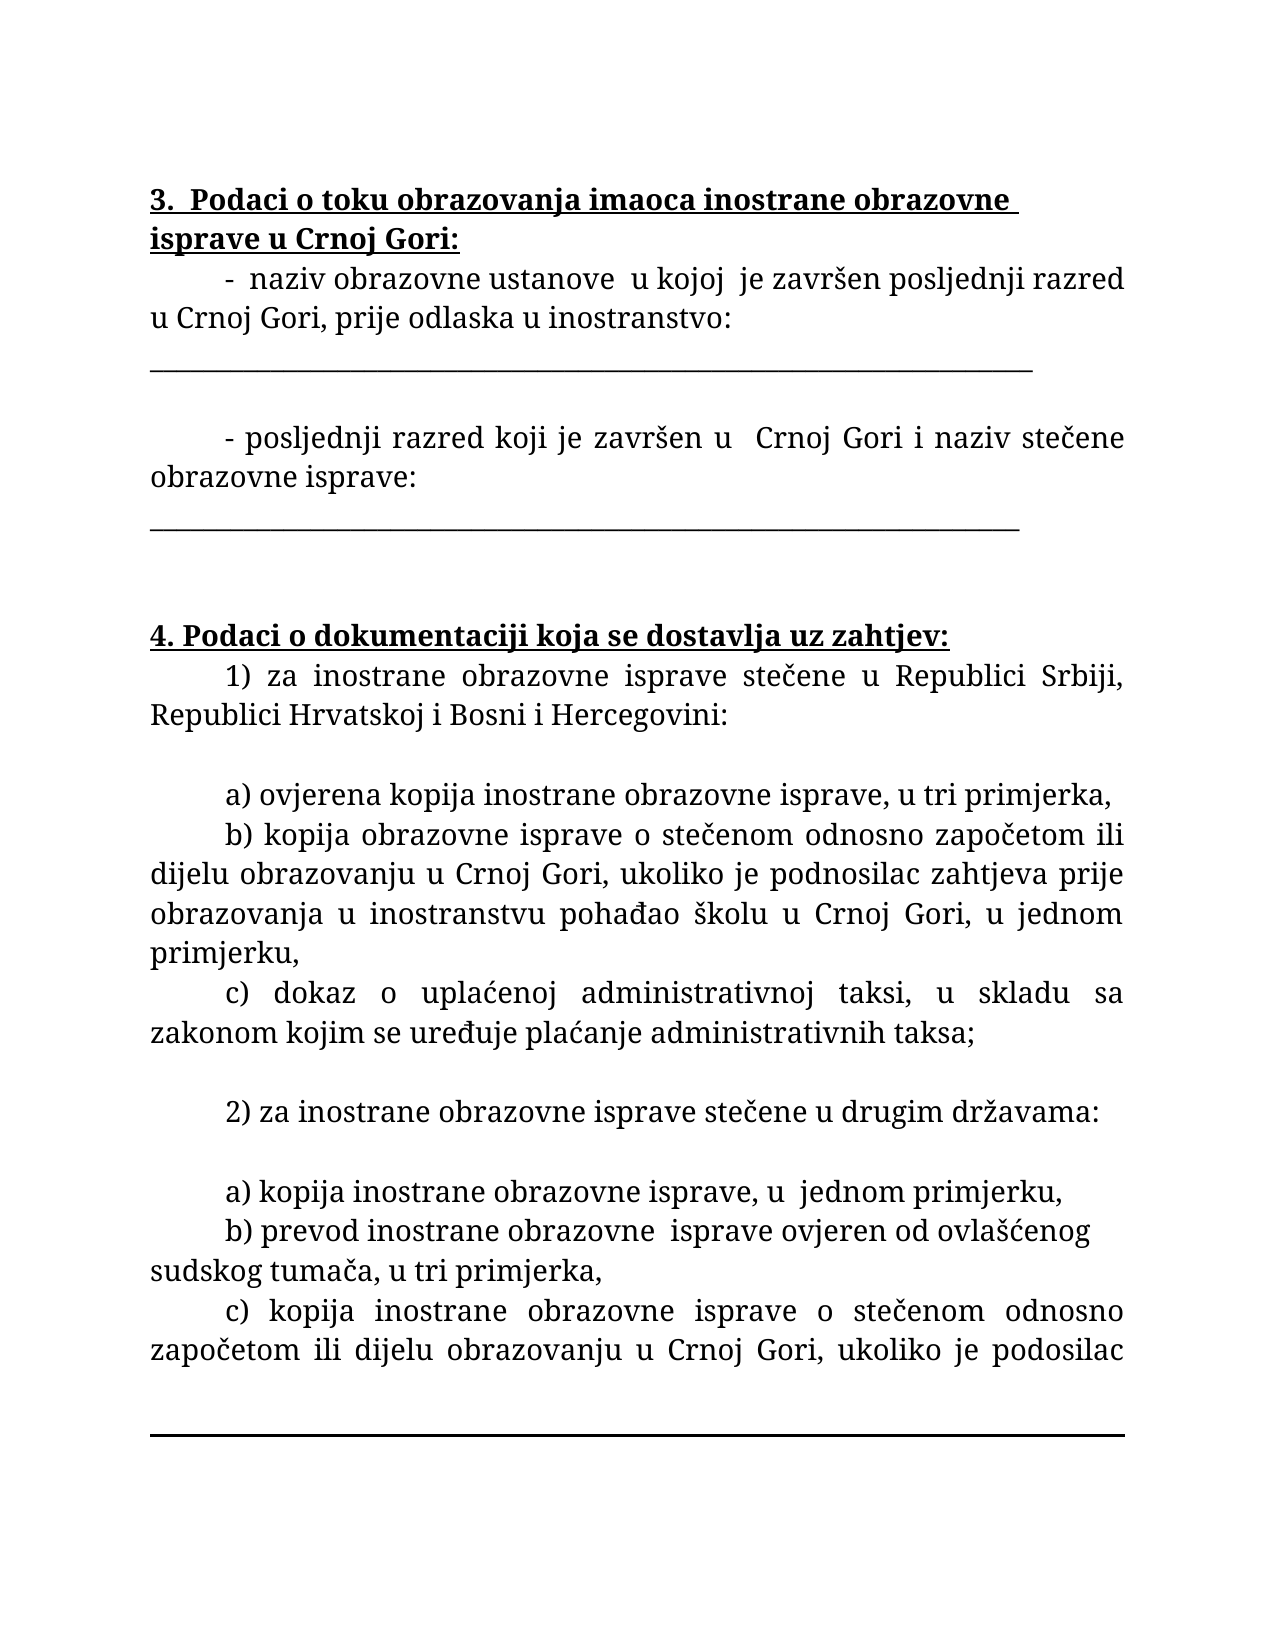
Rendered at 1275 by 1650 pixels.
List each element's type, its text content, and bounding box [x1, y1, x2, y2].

text _________________________________________________________________ [150, 496, 1125, 536]
text - naziv obrazovne ustanove u kojoj je završen posljednji razred u Crnoj Gori, prije odlaska u inostranstvo: [150, 258, 1125, 337]
text 4. Podaci o dokumentaciji koja se dostavlja uz zahtjev: [150, 615, 1125, 655]
text a) ovjerena kopija inostrane obrazovne isprave, u tri primjerka, [150, 774, 1125, 814]
text b) prevod inostrane obrazovne isprave ovjeren od ovlašćenog sudskog tumača, u tri primjerka, [150, 1211, 1125, 1290]
text - posljednji razred koji je završen u Crnoj Gori i naziv stečene obrazovne isprave: [150, 417, 1125, 496]
text __________________________________________________________________ [150, 337, 1125, 377]
text a) kopija inostrane obrazovne isprave, u jednom primjerku, [150, 1171, 1125, 1211]
text 1) za inostrane obrazovne isprave stečene u Republici Srbiji, Republici Hrvatskoj i Bosni i Hercegovini: [150, 655, 1125, 734]
text b) kopija obrazovne isprave o stečenom odnosno započetom ili dijelu obrazovanju u Crnoj Gori, ukoliko je podnosilac zahtjeva prije obrazovanja u inostranstvu pohađao školu u Crnoj Gori, u jednom primjerku, [150, 814, 1125, 972]
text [150, 1290, 1125, 1434]
text 3. Podaci o toku obrazovanja imaoca inostrane obrazovne isprave u Crnoj Gori: [150, 179, 1125, 258]
text 2) za inostrane obrazovne isprave stečene u drugim državama: [150, 1092, 1125, 1131]
text c) dokaz o uplaćenoj administrativnoj taksi, u skladu sa zakonom kojim se uređuje plaćanje administrativnih taksa; [150, 972, 1125, 1052]
